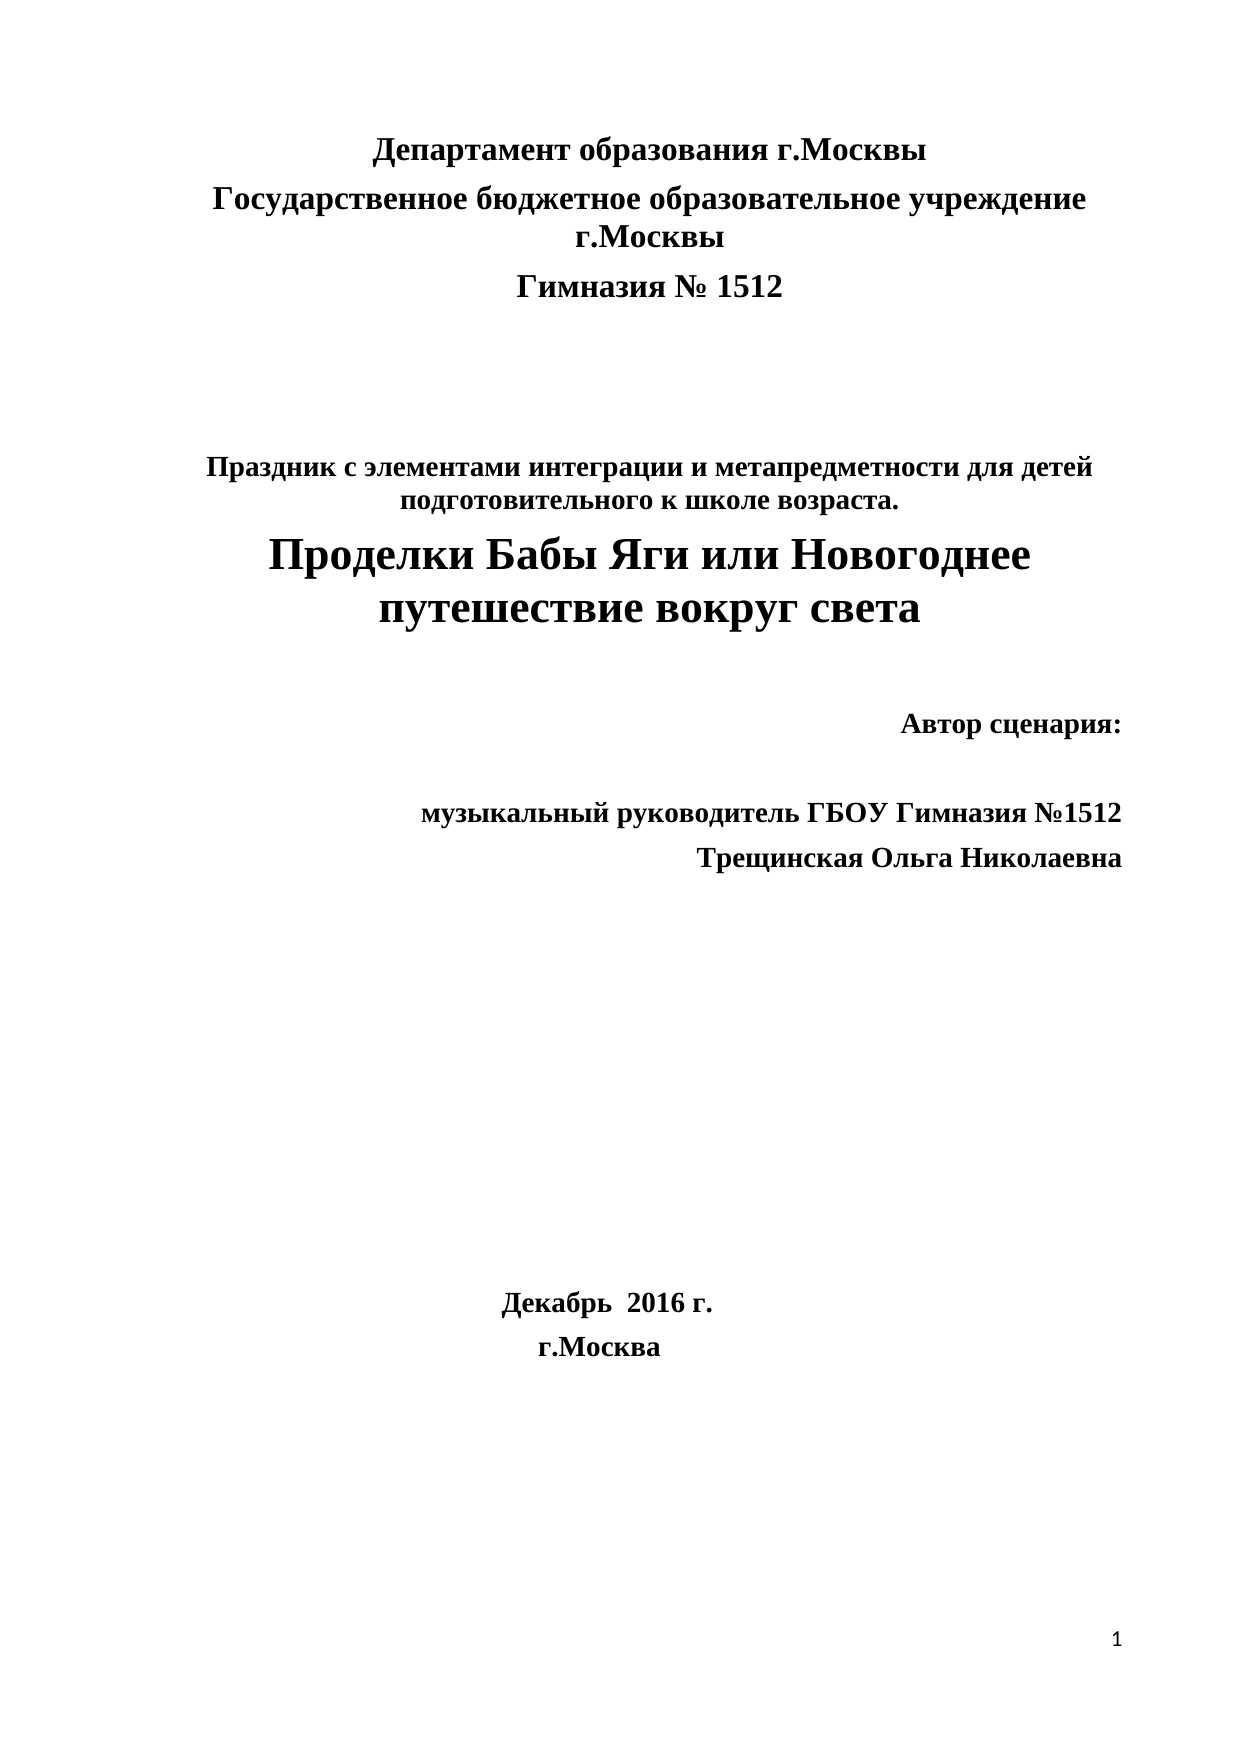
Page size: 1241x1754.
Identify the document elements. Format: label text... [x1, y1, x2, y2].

text Декабрь 2016 г. [398, 1285, 1122, 1318]
text Проделки Бабы Яги или Новогоднее путешествие вокруг света [177, 527, 1122, 632]
text Департамент образования г.Москвы [177, 129, 1122, 167]
text Праздник с элементами интеграции и метапредметности для детей подготовительного к школе возраста. [177, 449, 1122, 516]
text Трещинская Ольга Николаевна [177, 840, 1122, 874]
text Гимназия № 1512 [177, 266, 1122, 304]
text Государственное бюджетное образовательное учреждение г.Москвы [177, 178, 1122, 255]
text музыкальный руководитель ГБОУ Гимназия №1512 [325, 796, 1122, 829]
text г.Москва [398, 1329, 1122, 1363]
text Автор сценария: [177, 707, 1122, 740]
